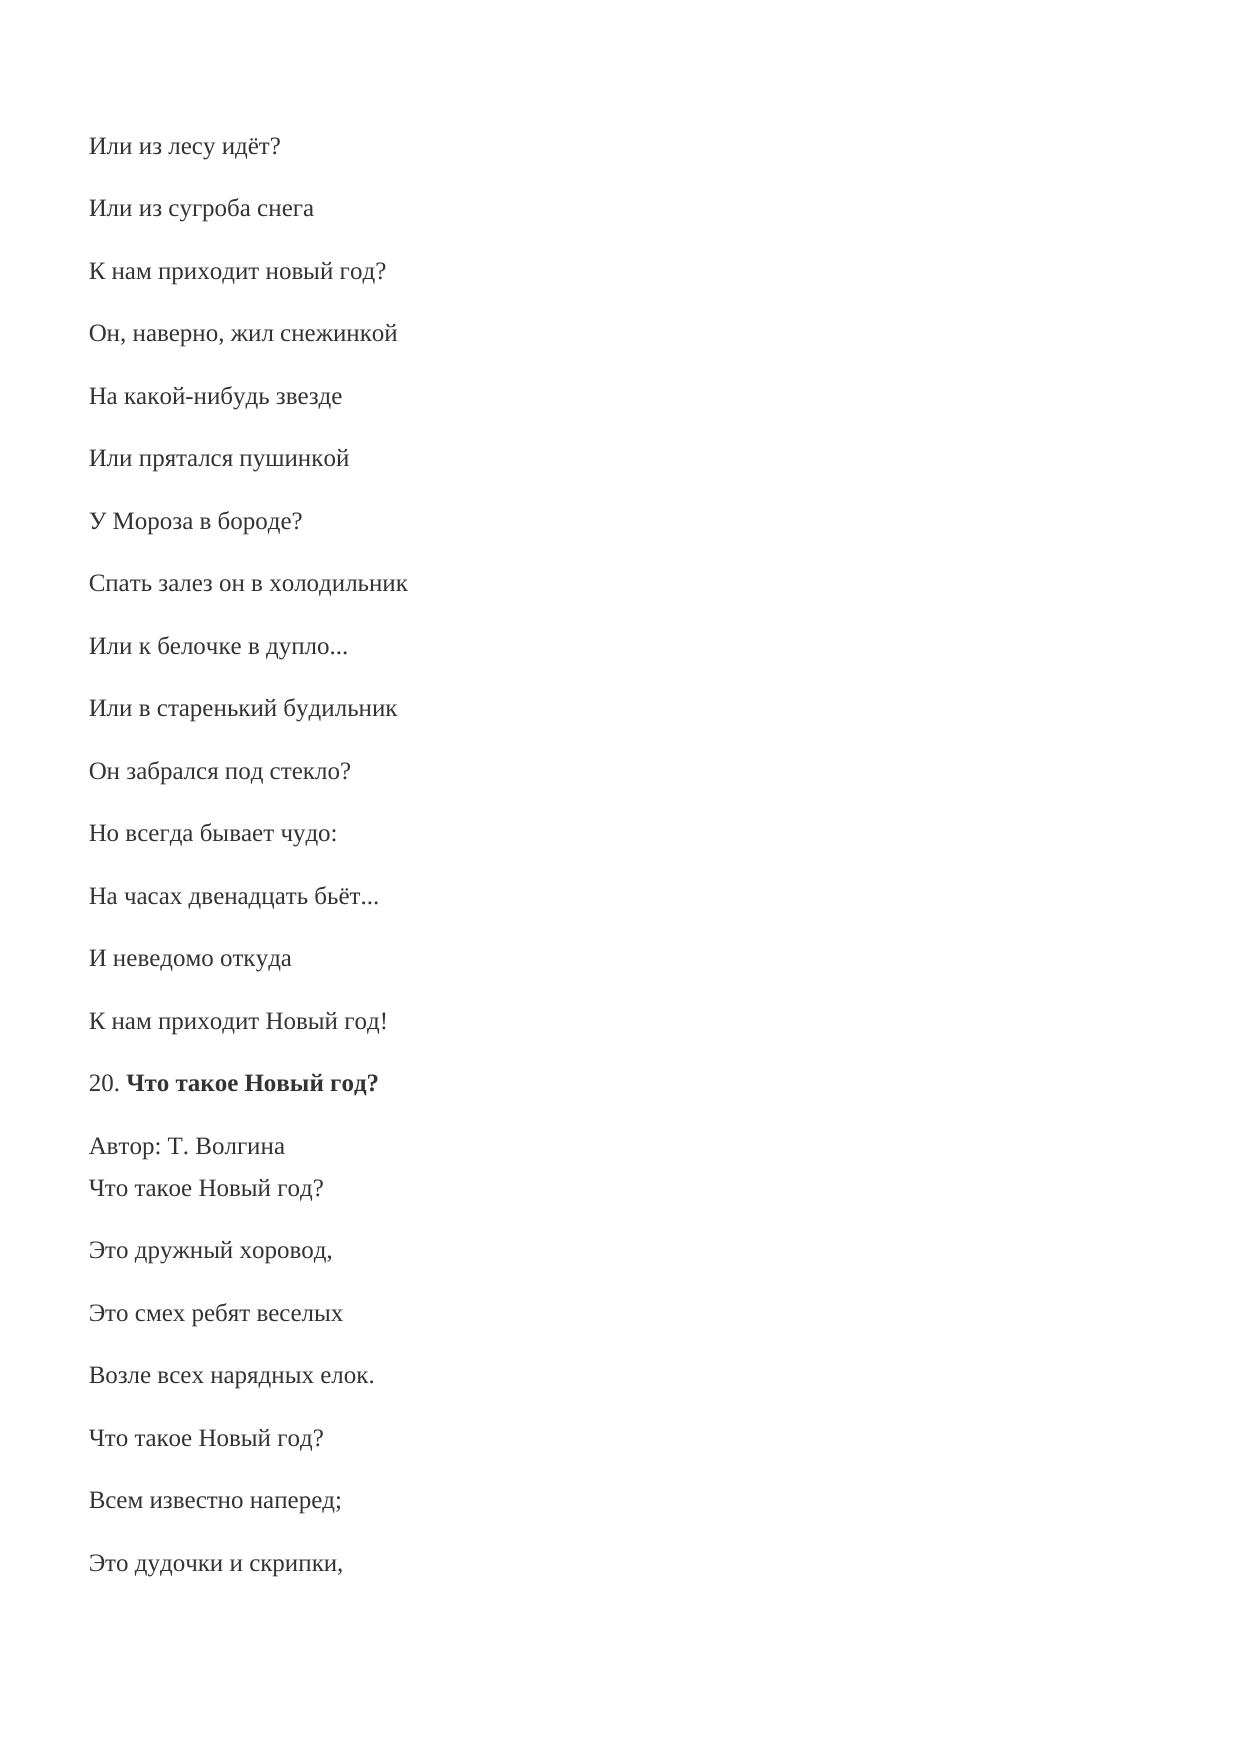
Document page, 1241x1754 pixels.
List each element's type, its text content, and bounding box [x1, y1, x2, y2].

text На часах двенадцать бьёт... [88, 868, 1063, 910]
text Или к белочке в дупло... [88, 618, 1063, 660]
text Он, наверно, жил снежинкой [88, 306, 1063, 347]
text Но всегда бывает чудо: [88, 806, 1063, 847]
text Или в старенький будильник [88, 681, 1063, 722]
text Возле всех нарядных елок. [88, 1347, 1063, 1389]
text Всем известно наперед; [88, 1472, 1063, 1514]
text Или прятался пушинкой [88, 431, 1063, 472]
text К нам приходит новый год? [88, 243, 1063, 285]
text И неведомо откуда [88, 931, 1063, 972]
text Это смех ребят веселых [88, 1285, 1063, 1326]
text У Мороза в бороде? [88, 493, 1063, 535]
text Или из лесу идёт? [88, 118, 1063, 160]
text Автор: Т. Волгина Что такое Новый год? [88, 1118, 1063, 1201]
text Он забрался под стекло? [88, 743, 1063, 785]
text Это дудочки и скрипки, [88, 1535, 1063, 1576]
text Или из сугроба снега [88, 181, 1063, 222]
text К нам приходит Новый год! [88, 993, 1063, 1035]
text На какой-нибудь звезде [88, 368, 1063, 410]
text Что такое Новый год? [88, 1410, 1063, 1451]
text Это дружный хоровод, [88, 1222, 1063, 1264]
text 20. Что такое Новый год? [88, 1056, 1063, 1097]
text Спать залез он в холодильник [88, 556, 1063, 597]
